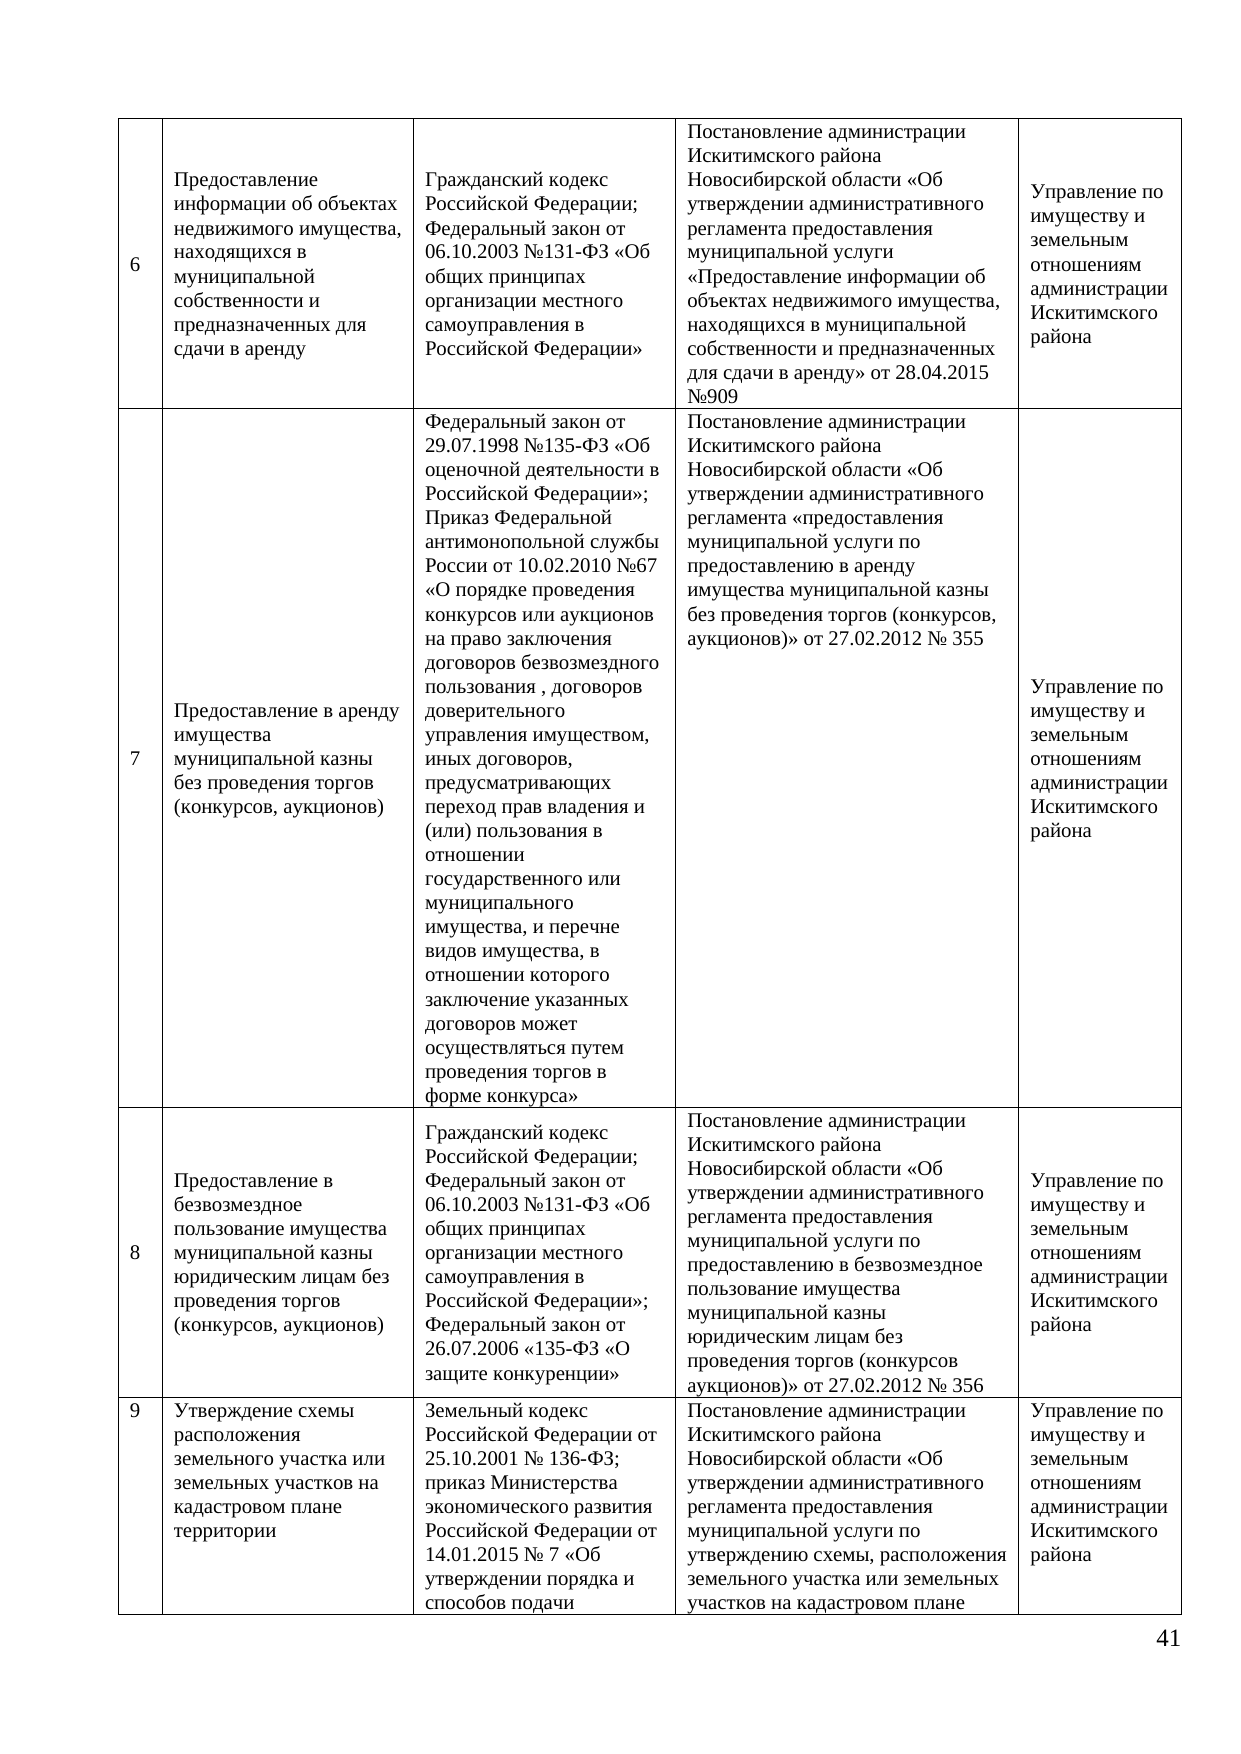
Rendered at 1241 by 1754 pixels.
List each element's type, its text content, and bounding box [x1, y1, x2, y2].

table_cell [163, 1398, 413, 1614]
table_cell Постановление администрации Искитимского района Новосибирской области «Об утверждении административного регламента предоставления муниципальной услуги по предоставлению в безвозмездное пользование имущества муниципальной казны юридическим лицам без проведения торгов (конкурсов аукционов)» от 27.02.2012 № 356 [676, 1108, 1018, 1397]
table_cell Предоставление в аренду имущества муниципальной казны без проведения торгов (конкурсов, аукционов) [163, 409, 413, 1107]
table_cell 7 [119, 409, 162, 1107]
table_cell 6 [119, 119, 162, 408]
table_cell Предоставление информации об объектах недвижимого имущества, находящихся в муниципальной собственности и предназначенных для сдачи в аренду [163, 119, 413, 408]
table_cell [1019, 119, 1181, 408]
table_cell Управление по имуществу и земельным отношениям администрации Искитимского района [1019, 1108, 1181, 1397]
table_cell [1019, 1398, 1181, 1614]
table_cell Постановление администрации Искитимского района Новосибирской области «Об утверждении административного регламента предоставления муниципальной услуги «Предоставление информации об объектах недвижимого имущества, находящихся в муниципальной собственности и предназначенных для сдачи в аренду» от 28.04.2015 №909 [676, 119, 1018, 408]
table_cell Управление по имуществу и земельным отношениям администрации Искитимского района [1019, 409, 1181, 1107]
table_cell 8 [119, 1108, 162, 1397]
table_cell Гражданский кодекс Российской Федерации; Федеральный закон от 06.10.2003 №131-ФЗ «Об общих принципах организации местного самоуправления в Российской Федерации» [414, 119, 675, 408]
table_cell Федеральный закон от 29.07.1998 №135-ФЗ «Об оценочной деятельности в Российской Федерации»; Приказ Федеральной антимонопольной службы России от 10.02.2010 №67 «О порядке проведения конкурсов или аукционов на право заключения договоров безвозмездного пользования , договоров доверительного управления имуществом, иных договоров, предусматривающих переход прав владения и (или) пользования в отношении государственного или муниципального имущества, и перечне видов имущества, в отношении которого заключение указанных договоров может осуществляться путем проведения торгов в форме конкурса» [414, 409, 675, 1107]
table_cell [414, 1398, 675, 1614]
table_cell Постановление администрации Искитимского района Новосибирской области «Об утверждении административного регламента «предоставления муниципальной услуги по предоставлению в аренду имущества муниципальной казны без проведения торгов (конкурсов, аукционов)» от 27.02.2012 № 355 [676, 409, 1018, 1107]
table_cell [676, 1398, 1018, 1614]
table_cell 9 [119, 1398, 162, 1614]
table_cell Гражданский кодекс Российской Федерации; Федеральный закон от 06.10.2003 №131-ФЗ «Об общих принципах организации местного самоуправления в Российской Федерации»; Федеральный закон от 26.07.2006 «135-ФЗ «О защите конкуренции» [414, 1108, 675, 1397]
table_cell Предоставление в безвозмездное пользование имущества муниципальной казны юридическим лицам без проведения торгов (конкурсов, аукционов) [163, 1108, 413, 1397]
